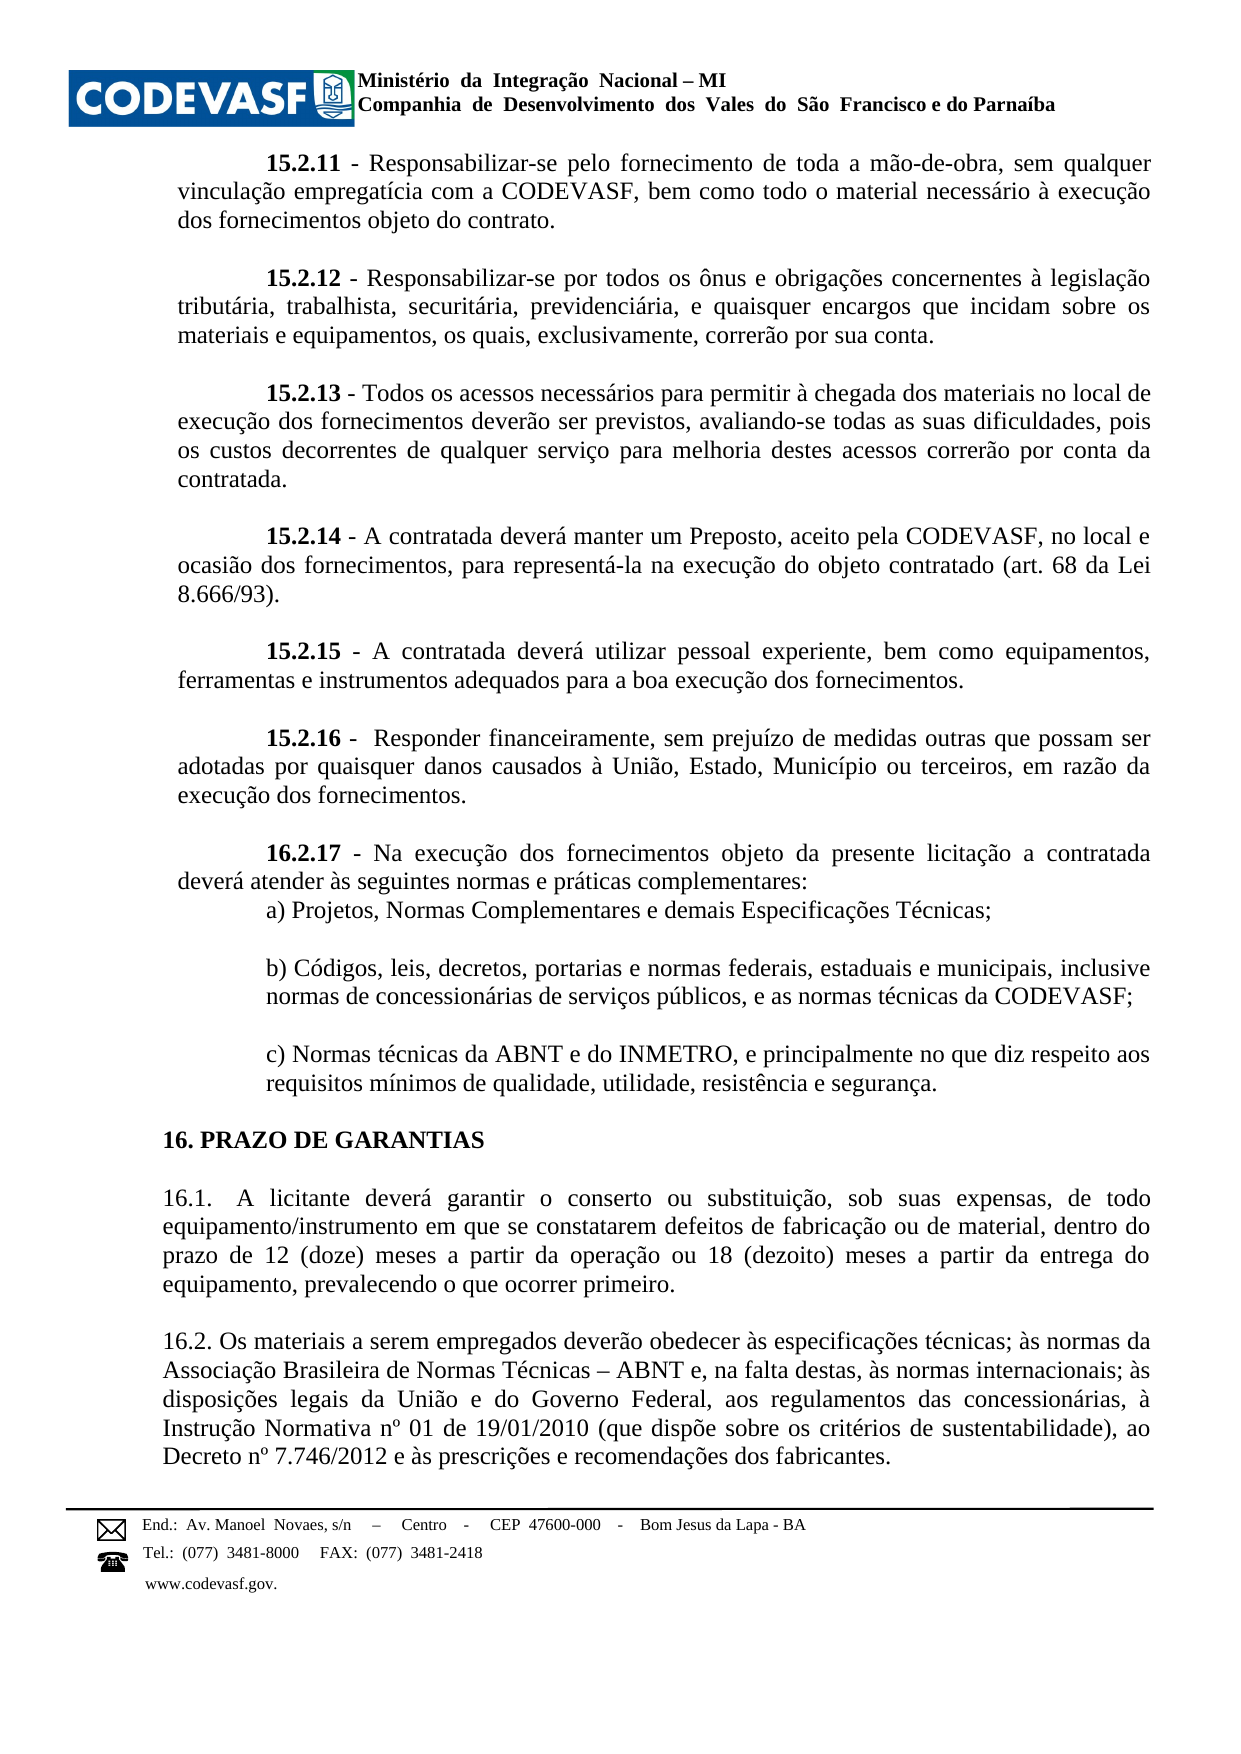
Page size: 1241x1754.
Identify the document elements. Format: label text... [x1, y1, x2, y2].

text c) Normas técnicas da ABNT e do INMETRO, e principalmente no que diz respeito aos requisitos mínimos de qualidade, utilidade, resistência e segurança. [266, 1039, 1152, 1096]
text 15.2.15 - A contratada deverá utilizar pessoal experiente, bem como equipamentos, ferramentas e instrumentos adequados para a boa execução dos fornecimentos. [177, 636, 1152, 694]
text 16.1. A licitante deverá garantir o conserto ou substituição, sob suas expensas, de todo equipamento/instrumento em que se constatarem defeitos de fabricação ou de material, dentro do prazo de 12 (doze) meses a partir da operação ou 18 (dezoito) meses a partir da entrega do equipamento, prevalecendo o que ocorrer primeiro. [162, 1183, 1152, 1298]
text 16.2. Os materiais a serem empregados deverão obedecer às especificações técnicas; às normas da Associação Brasileira de Normas Técnicas – ABNT e, na falta destas, às normas internacionais; às disposições legais da União e do Governo Federal, aos regulamentos das concessionárias, à Instrução Normativa nº 01 de 19/01/2010 (que dispõe sobre os critérios de sustentabilidade), ao Decreto nº 7.746/2012 e às prescrições e recomendações dos fabricantes. [162, 1326, 1152, 1470]
text 15.2.14 - A contratada deverá manter um Preposto, aceito pela CODEVASF, no local e ocasião dos fornecimentos, para representá-la na execução do objeto contratado (art. 68 da Lei 8.666/93). [177, 521, 1152, 608]
text a) Projetos, Normas Complementares e demais Especificações Técnicas; [266, 895, 1152, 924]
text 15.2.11 - Responsabilizar-se pelo fornecimento de toda a mão-de-obra, sem qualquer vinculação empregatícia com a CODEVASF, bem como todo o material necessário à execução dos fornecimentos objeto do contrato. [177, 148, 1152, 234]
picture [68, 70, 355, 127]
text 15.2.13 - Todos os acessos necessários para permitir à chegada dos materiais no local de execução dos fornecimentos deverão ser previstos, avaliando-se todas as suas dificuldades, pois os custos decorrentes de qualquer serviço para melhoria destes acessos correrão por conta da contratada. [177, 378, 1152, 493]
text 15.2.16 - Responder financeiramente, sem prejuízo de medidas outras que possam ser adotadas por quaisquer danos causados à União, Estado, Município ou terceiros, em razão da execução dos fornecimentos. [177, 723, 1152, 809]
subtitle 16. PRAZO DE GARANTIAS [89, 1125, 1152, 1154]
text 16.2.17 - Na execução dos fornecimentos objeto da presente licitação a contratada deverá atender às seguintes normas e práticas complementares: [177, 838, 1152, 895]
text b) Códigos, leis, decretos, portarias e normas federais, estaduais e municipais, inclusive normas de concessionárias de serviços públicos, e as normas técnicas da CODEVASF; [266, 953, 1152, 1010]
text 15.2.12 - Responsabilizar-se por todos os ônus e obrigações concernentes à legislação tributária, trabalhista, securitária, previdenciária, e quaisquer encargos que incidam sobre os materiais e equipamentos, os quais, exclusivamente, correrão por sua conta. [177, 263, 1152, 349]
